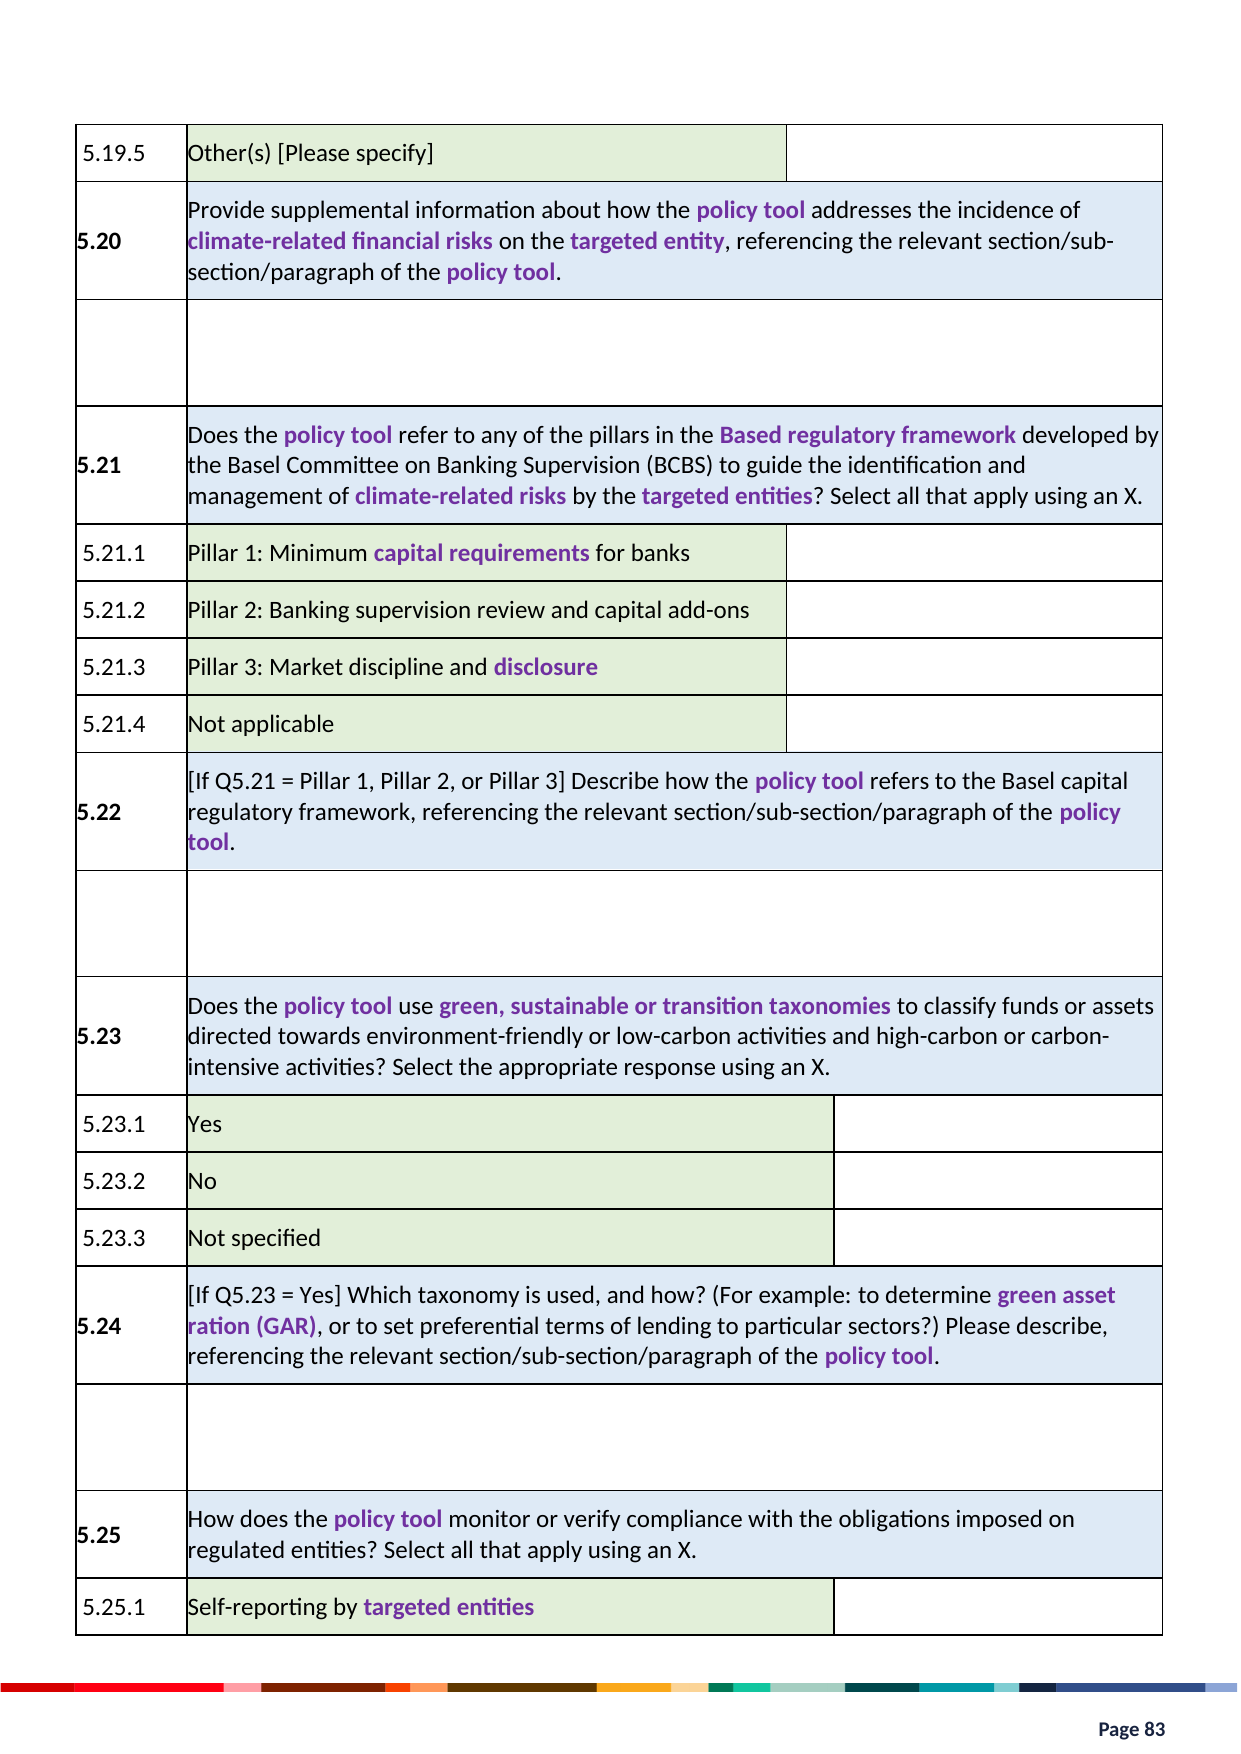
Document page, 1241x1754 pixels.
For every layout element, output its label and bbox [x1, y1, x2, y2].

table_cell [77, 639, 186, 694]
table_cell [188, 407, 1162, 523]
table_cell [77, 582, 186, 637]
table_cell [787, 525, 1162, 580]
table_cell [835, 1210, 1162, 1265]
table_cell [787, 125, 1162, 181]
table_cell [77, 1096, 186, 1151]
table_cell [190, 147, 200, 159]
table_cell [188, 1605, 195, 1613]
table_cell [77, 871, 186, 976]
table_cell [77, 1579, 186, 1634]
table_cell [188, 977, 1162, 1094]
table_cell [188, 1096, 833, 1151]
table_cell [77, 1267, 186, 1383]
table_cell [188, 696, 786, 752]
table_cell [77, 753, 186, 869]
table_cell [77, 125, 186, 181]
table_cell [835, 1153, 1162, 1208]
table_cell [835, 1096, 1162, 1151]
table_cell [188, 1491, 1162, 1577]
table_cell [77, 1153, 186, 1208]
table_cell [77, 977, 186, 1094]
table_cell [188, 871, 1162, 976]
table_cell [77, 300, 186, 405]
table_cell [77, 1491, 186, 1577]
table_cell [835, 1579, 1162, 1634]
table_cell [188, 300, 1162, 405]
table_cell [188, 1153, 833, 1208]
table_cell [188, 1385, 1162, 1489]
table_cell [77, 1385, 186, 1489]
picture [0, 1683, 1236, 1692]
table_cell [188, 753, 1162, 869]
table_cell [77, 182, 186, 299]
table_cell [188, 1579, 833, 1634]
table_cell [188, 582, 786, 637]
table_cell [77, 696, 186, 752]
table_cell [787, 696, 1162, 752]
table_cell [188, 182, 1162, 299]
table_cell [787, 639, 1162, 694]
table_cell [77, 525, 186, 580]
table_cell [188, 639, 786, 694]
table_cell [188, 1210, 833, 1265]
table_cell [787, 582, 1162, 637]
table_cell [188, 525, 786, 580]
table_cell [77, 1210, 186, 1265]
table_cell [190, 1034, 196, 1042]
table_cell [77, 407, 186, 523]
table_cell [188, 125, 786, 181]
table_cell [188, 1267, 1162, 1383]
